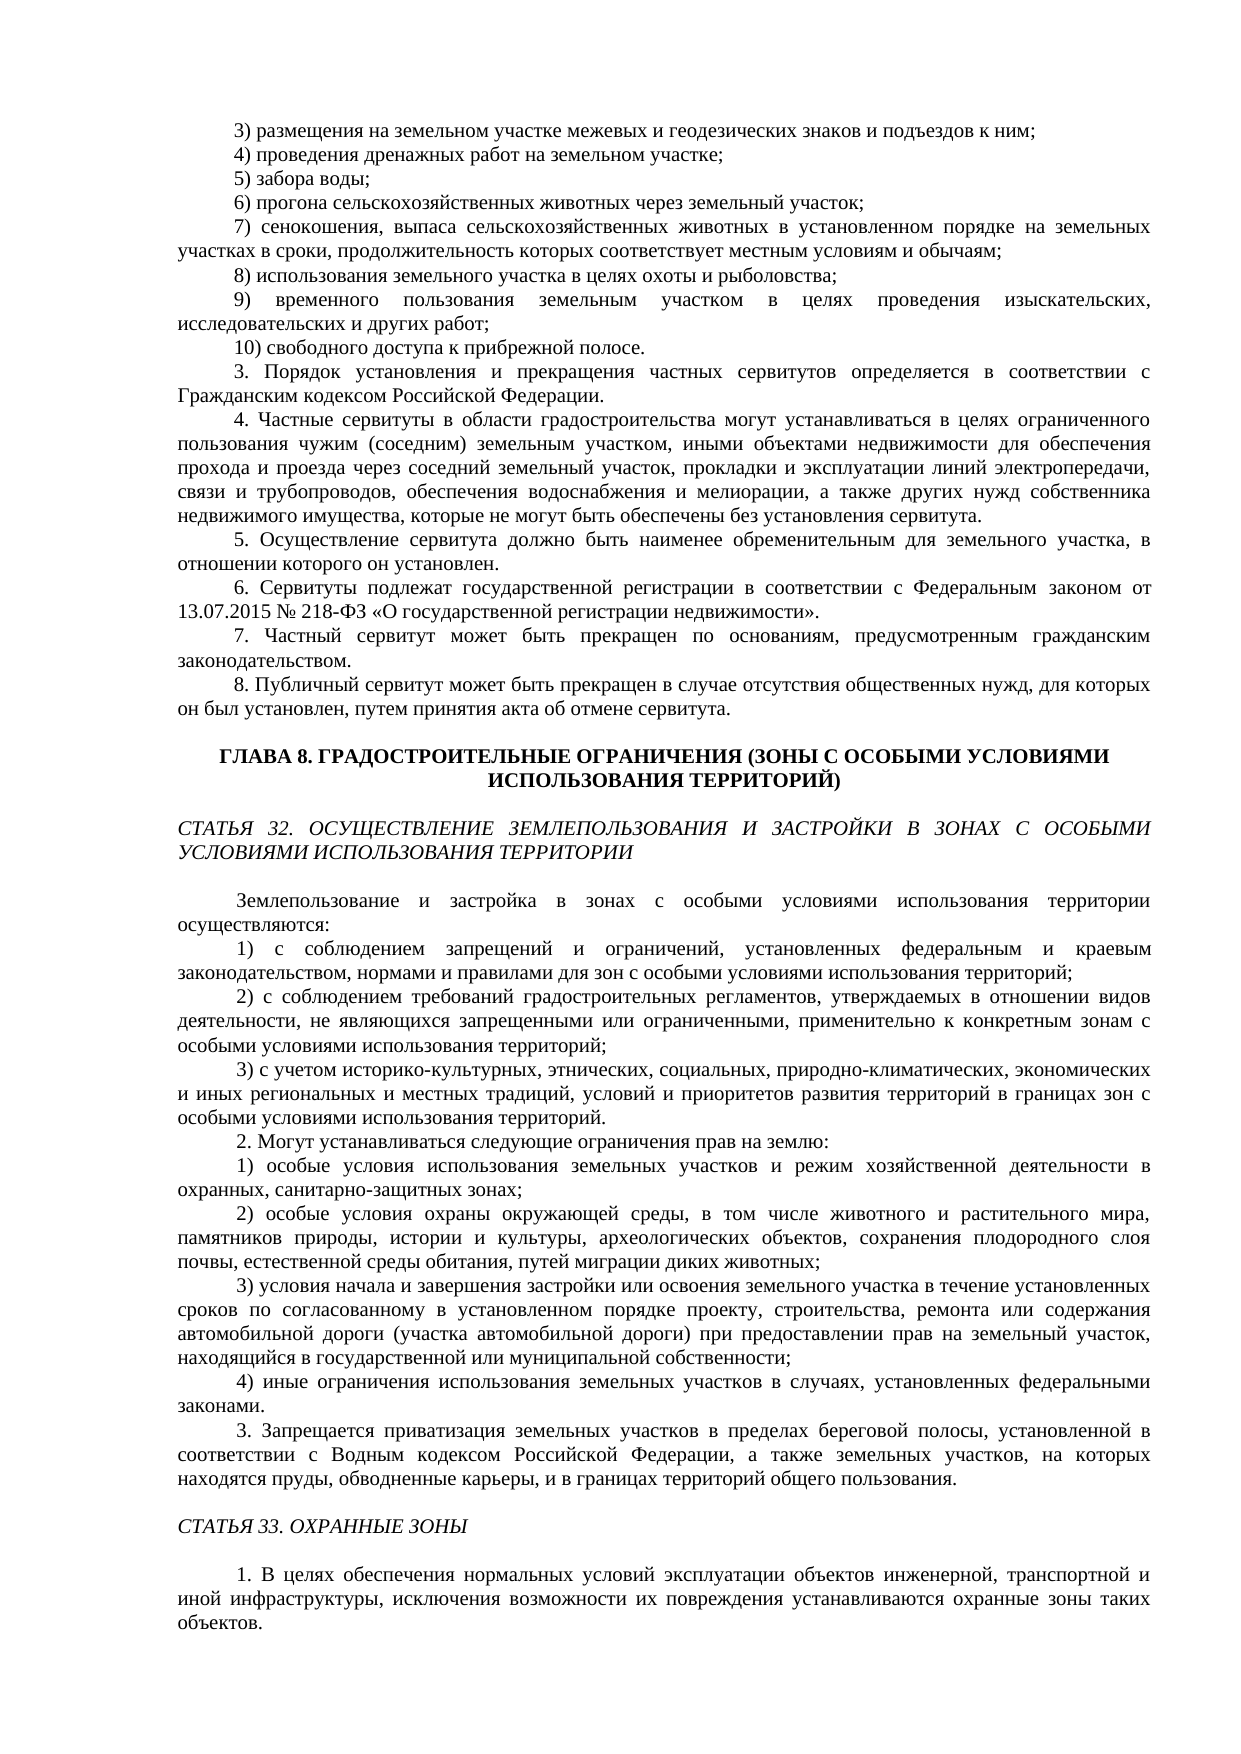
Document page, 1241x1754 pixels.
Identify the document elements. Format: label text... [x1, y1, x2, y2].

text 5) забора воды; [177, 166, 1152, 190]
text 8. Публичный сервитут может быть прекращен в случае отсутствия общественных нужд, для которых он был установлен, путем принятия акта об отмене сервитута. [177, 672, 1152, 720]
text 6. Сервитуты подлежат государственной регистрации в соответствии с Федеральным законом от 13.07.2015 № 218-ФЗ «О государственной регистрации недвижимости». [177, 575, 1152, 623]
text ГЛАВА 8. ГРАДОСТРОИТЕЛЬНЫЕ ОГРАНИЧЕНИЯ (ЗОНЫ С ОСОБЫМИ УСЛОВИЯМИ ИСПОЛЬЗОВАНИЯ ТЕРРИТОРИЙ) [841, 744, 1152, 792]
text 7. Частный сервитут может быть прекращен по основаниям, предусмотренным гражданским законодательством. [177, 623, 1152, 672]
text Землепользование и застройка в зонах с особыми условиями использования территории осуществляются: [177, 888, 1152, 936]
text 9) временного пользования земельным участком в целях проведения изыскательских, исследовательских и других работ; [177, 287, 1152, 335]
text 6) прогона сельскохозяйственных животных через земельный участок; [177, 190, 1152, 214]
text 3) с учетом историко-культурных, этнических, социальных, природно-климатических, экономических и иных региональных и местных традиций, условий и приоритетов развития территорий в границах зон с особыми условиями использования территорий. [177, 1057, 1152, 1129]
text 1. В целях обеспечения нормальных условий эксплуатации объектов инженерной, транспортной и иной инфраструктуры, исключения возможности их повреждения устанавливаются охранные зоны таких объектов. [177, 1562, 1152, 1634]
text 2. Могут устанавливаться следующие ограничения прав на землю: [177, 1129, 1152, 1153]
text 3) условия начала и завершения застройки или освоения земельного участка в течение установленных сроков по согласованному в установленном порядке проекту, строительства, ремонта или содержания автомобильной дороги (участка автомобильной дороги) при предоставлении прав на земельный участок, находящийся в государственной или муниципальной собственности; [177, 1273, 1152, 1369]
text 3. Запрещается приватизация земельных участков в пределах береговой полосы, установленной в соответствии с Водным кодексом Российской Федерации, а также земельных участков, на которых находятся пруды, обводненные карьеры, и в границах территорий общего пользования. [177, 1417, 1152, 1490]
text 8) использования земельного участка в целях охоты и рыболовства; [177, 262, 1152, 287]
text ГЛАВА 8. ГРАДОСТРОИТЕЛЬНЫЕ ОГРАНИЧЕНИЯ (ЗОНЫ С ОСОБЫМИ УСЛОВИЯМИ ИСПОЛЬЗОВАНИЯ ТЕРРИТОРИЙ) [177, 744, 488, 792]
text 1) с соблюдением запрещений и ограничений, установленных федеральным и краевым законодательством, нормами и правилами для зон с особыми условиями использования территорий; [177, 936, 1152, 984]
text 3) размещения на земельном участке межевых и геодезических знаков и подъездов к ним; [177, 118, 1152, 142]
text 4. Частные сервитуты в области градостроительства могут устанавливаться в целях ограниченного пользования чужим (соседним) земельным участком, иными объектами недвижимости для обеспечения прохода и проезда через соседний земельный участок, прокладки и эксплуатации линий электропередачи, связи и трубопроводов, обеспечения водоснабжения и мелиорации, а также других нужд собственника недвижимого имущества, которые не могут быть обеспечены без установления сервитута. [177, 407, 1152, 527]
text 2) с соблюдением требований градостроительных регламентов, утверждаемых в отношении видов деятельности, не являющихся запрещенными или ограниченными, применительно к конкретным зонам с особыми условиями использования территорий; [177, 984, 1152, 1057]
text СТАТЬЯ 33. ОХРАННЫЕ ЗОНЫ [177, 1514, 1152, 1538]
text СТАТЬЯ 32. ОСУЩЕСТВЛЕНИЕ ЗЕМЛЕПОЛЬЗОВАНИЯ И ЗАСТРОЙКИ В ЗОНАХ С ОСОБЫМИ УСЛОВИЯМИ ИСПОЛЬЗОВАНИЯ ТЕРРИТОРИИ [177, 816, 1152, 864]
text 5. Осуществление сервитута должно быть наименее обременительным для земельного участка, в отношении которого он установлен. [177, 527, 1152, 575]
text 4) иные ограничения использования земельных участков в случаях, установленных федеральными законами. [177, 1369, 1152, 1417]
text 1) особые условия использования земельных участков и режим хозяйственной деятельности в охранных, санитарно-защитных зонах; [177, 1153, 1152, 1201]
text 2) особые условия охраны окружающей среды, в том числе животного и растительного мира, памятников природы, истории и культуры, археологических объектов, сохранения плодородного слоя почвы, естественной среды обитания, путей миграции диких животных; [177, 1201, 1152, 1273]
text 10) свободного доступа к прибрежной полосе. [177, 335, 1152, 359]
text 7) сенокошения, выпаса сельскохозяйственных животных в установленном порядке на земельных участках в сроки, продолжительность которых соответствует местным условиям и обычаям; [177, 214, 1152, 262]
text 3. Порядок установления и прекращения частных сервитутов определяется в соответствии с Гражданским кодексом Российской Федерации. [177, 359, 1152, 407]
text 4) проведения дренажных работ на земельном участке; [177, 142, 1152, 166]
